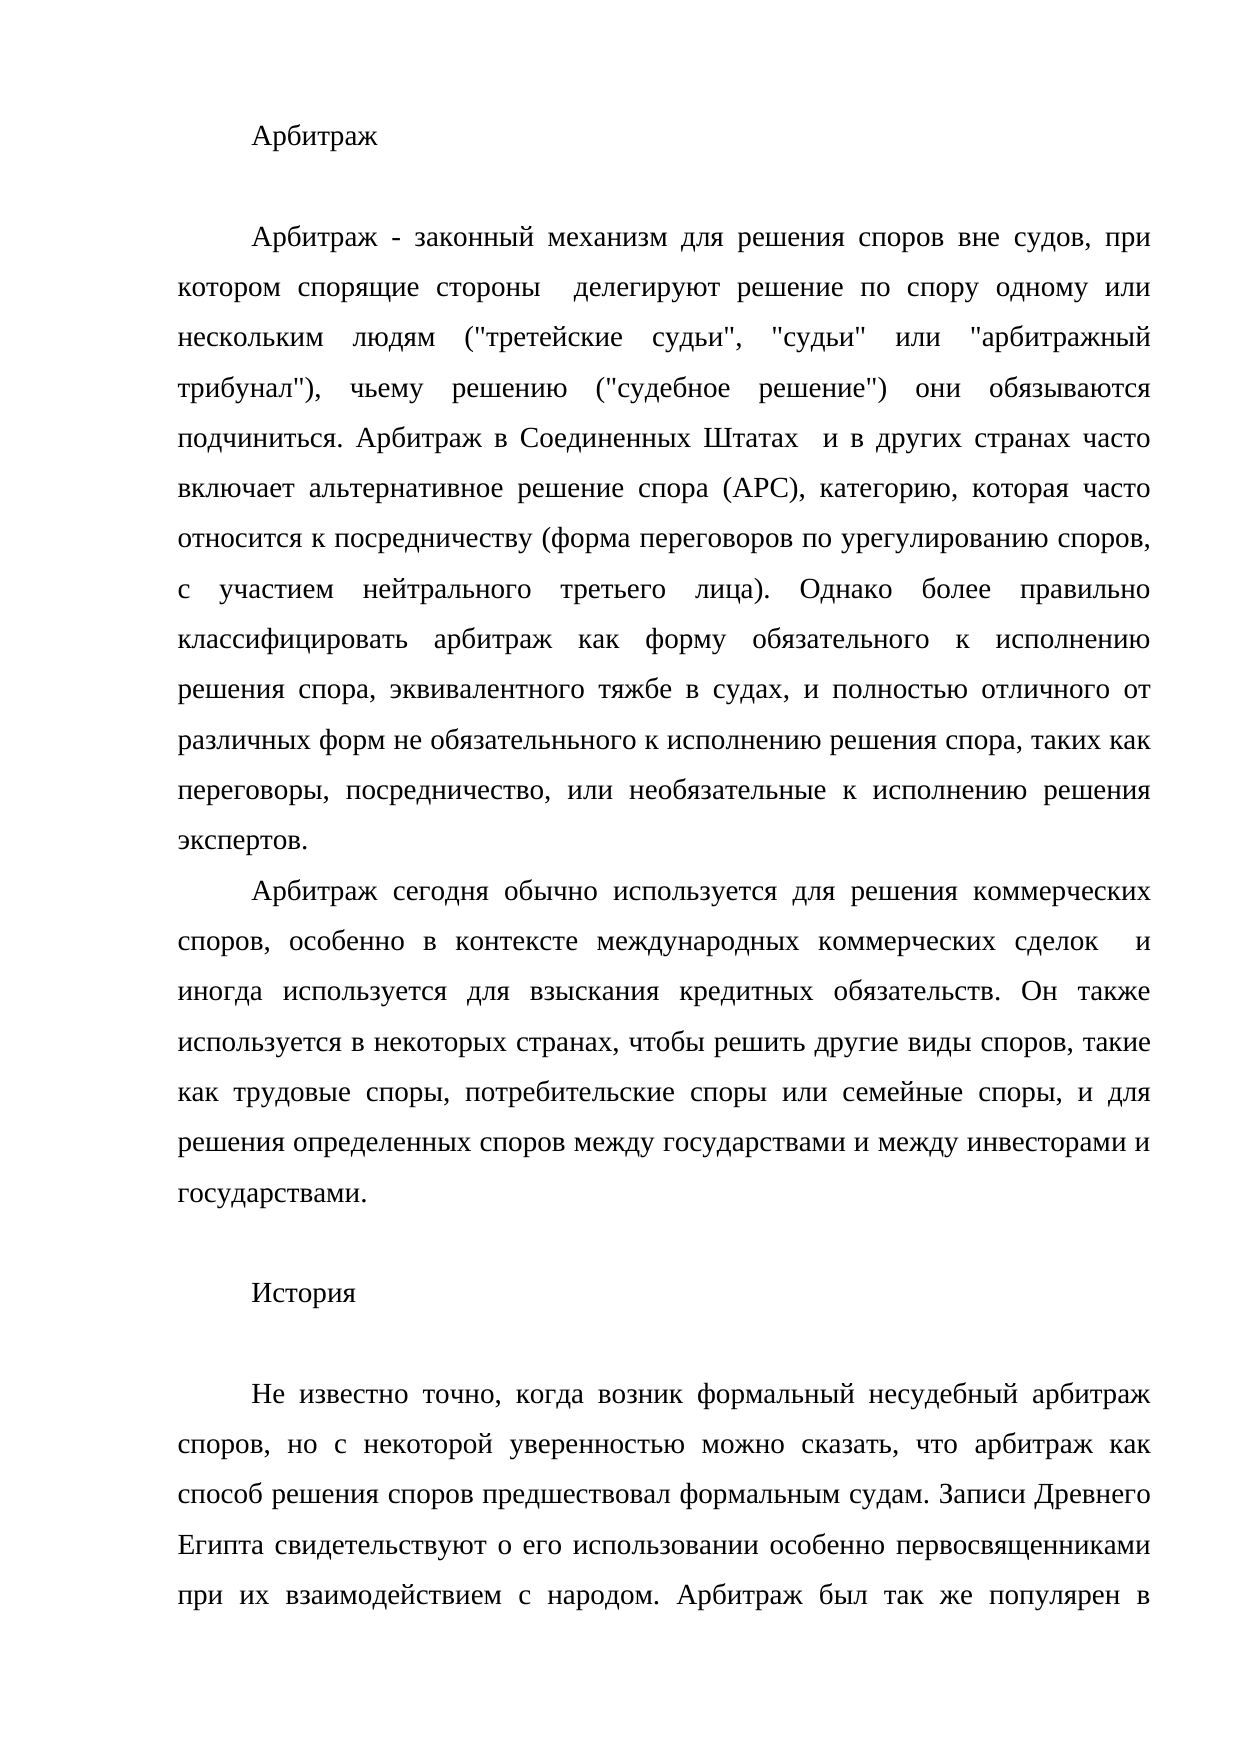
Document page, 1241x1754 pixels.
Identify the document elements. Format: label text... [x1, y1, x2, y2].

text Арбитраж - законный механизм для решения споров вне судов, при котором спорящие стороны делегируют решение по спору одному или нескольким людям ("третейские судьи", "судьи" или "арбитражный трибунал"), чьему решению ("судебное решение") они обязываются подчиниться. Арбитраж в Соединенных Штатах и в других странах часто включает альтернативное решение спора (АРС), категорию, которая часто относится к посредничеству (форма переговоров по урегулированию споров, с участием нейтрального третьего лица). Однако более правильно классифицировать арбитраж как форму обязательного к исполнению решения спора, эквивалентного тяжбе в судах, и полностью отличного от различных форм не обязательньного к исполнению решения спора, таких как переговоры, посредничество, или необязательные к исполнению решения экспертов. [177, 219, 1152, 856]
text Арбитраж сегодня обычно используется для решения коммерческих споров, особенно в контексте международных коммерческих сделок и иногда используется для взыскания кредитных обязательств. Он также используется в некоторых странах, чтобы решить другие виды споров, такие как трудовые споры, потребительские споры или семейные споры, и для решения определенных споров между государствами и между инвесторами и государствами. [177, 873, 1152, 1208]
text История [177, 1275, 1152, 1309]
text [177, 1376, 1152, 1611]
text Арбитраж [177, 118, 1152, 152]
